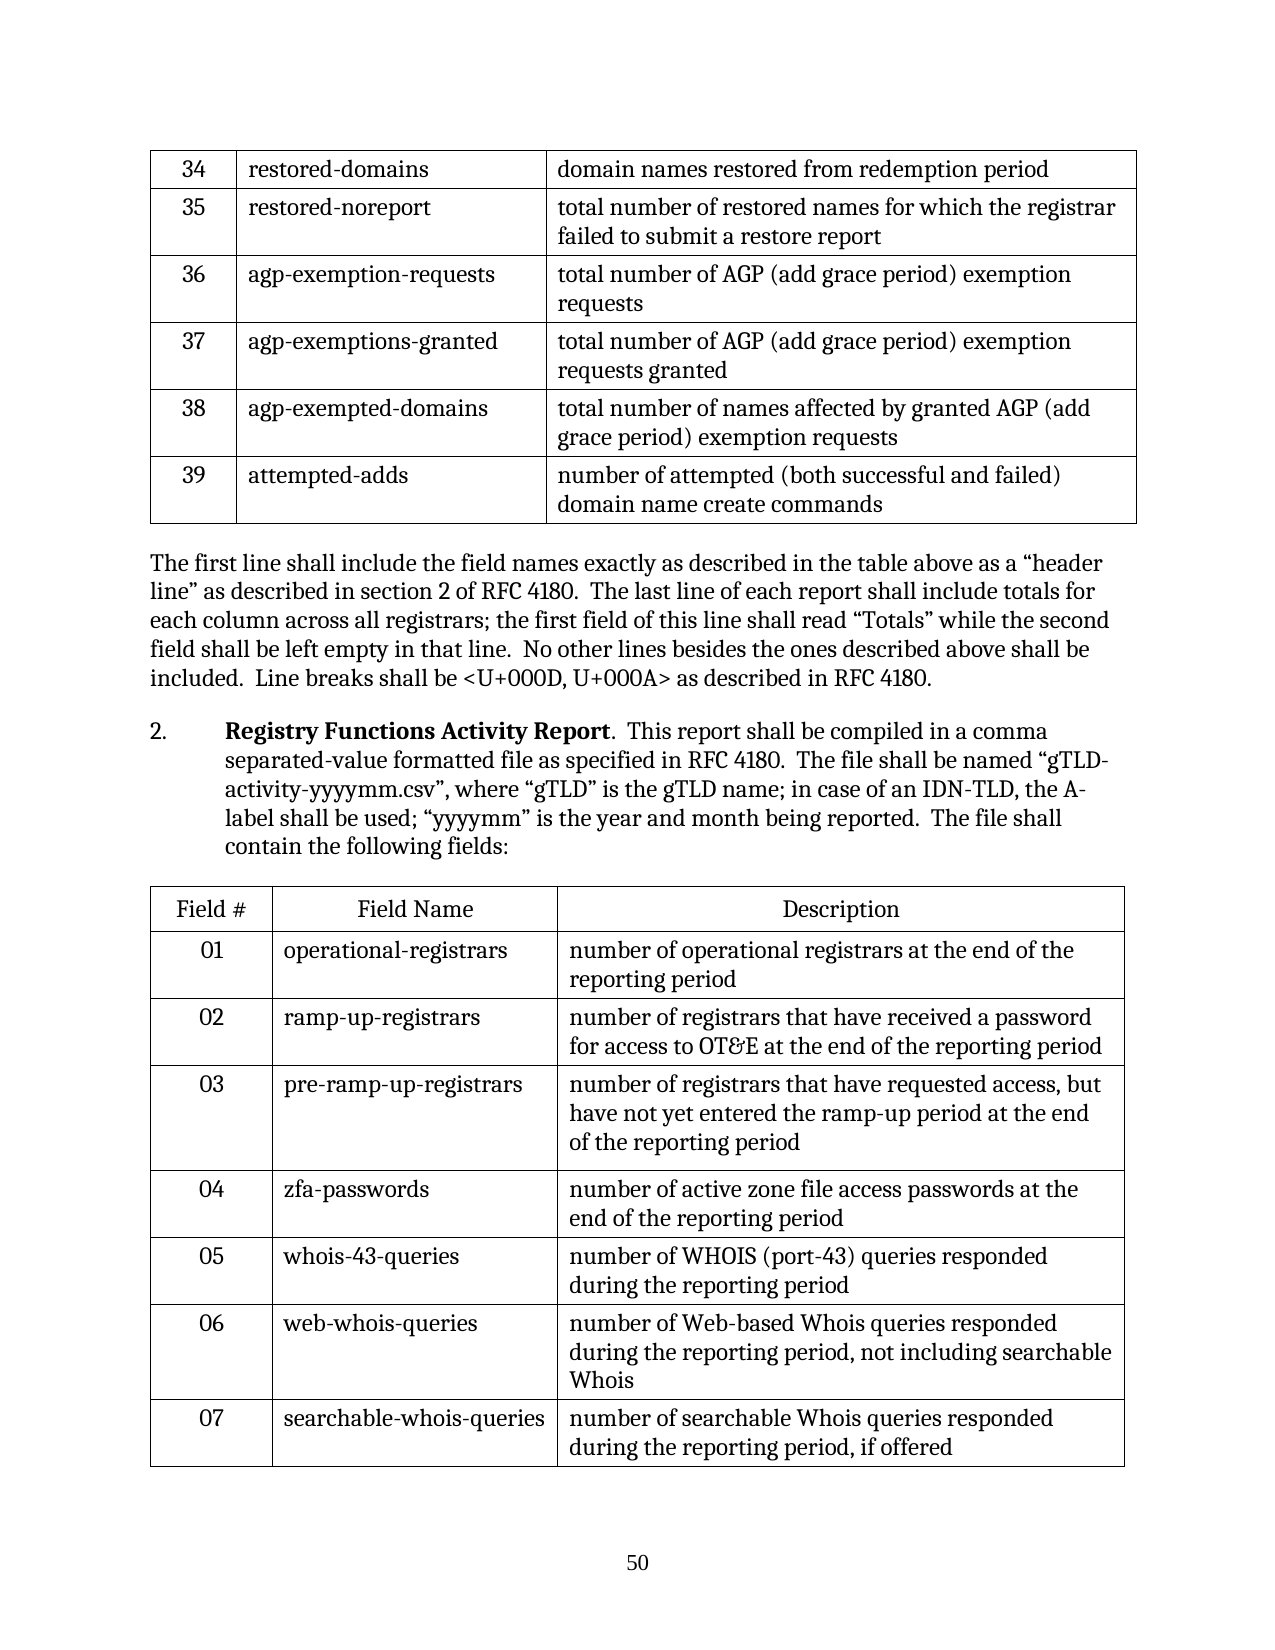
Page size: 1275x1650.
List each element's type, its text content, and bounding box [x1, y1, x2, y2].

table_cell 36 [151, 256, 236, 322]
table_cell 37 [151, 323, 236, 389]
table_cell 02 [151, 999, 272, 1065]
table_cell agp-exemptions-granted [237, 323, 546, 389]
table_cell total number of restored names for which the registrar failed to submit a restore report [547, 189, 1136, 255]
table_cell number of WHOIS (port-43) queries responded during the reporting period [558, 1238, 1124, 1303]
table_cell restored-domains [237, 151, 546, 188]
table_cell 34 [151, 151, 236, 188]
text Registry Functions Activity Report. This report shall be compiled in a comma separated-value formatted file as specified in RFC 4180. The file shall be named “gTLD-activity-yyyymm.csv”, where “gTLD” is the gTLD name; in case of an IDN-TLD, the A-label shall be used; “yyyymm” is the year and month being reported. The file shall contain the following fields: [150, 717, 1125, 861]
table_cell 01 [151, 932, 272, 998]
table_cell searchable-whois-queries [273, 1400, 557, 1466]
table_cell total number of names affected by granted AGP (add grace period) exemption requests [547, 390, 1136, 456]
table_cell number of registrars that have received a password for access to OT&E at the end of the reporting period [558, 999, 1124, 1065]
table_cell attempted-adds [237, 457, 546, 522]
table_header Field # [151, 887, 272, 931]
table_cell 04 [151, 1171, 272, 1237]
table_cell pre-ramp-up-registrars [273, 1066, 557, 1170]
table_header Description [558, 887, 1124, 931]
table_cell web-whois-queries [273, 1305, 557, 1399]
table_cell total number of AGP (add grace period) exemption requests granted [547, 323, 1136, 389]
table_header Field Name [273, 887, 557, 931]
table_cell number of operational registrars at the end of the reporting period [558, 932, 1124, 998]
table_cell 38 [151, 390, 236, 456]
table_cell number of searchable Whois queries responded during the reporting period, if offered [558, 1400, 1124, 1466]
table_cell number of registrars that have requested access, but have not yet entered the ramp-up period at the end of the reporting period [558, 1066, 1124, 1170]
table_cell 03 [151, 1066, 272, 1170]
table_cell 39 [151, 457, 236, 522]
table_cell agp-exempted-domains [237, 390, 546, 456]
table_cell total number of AGP (add grace period) exemption requests [547, 256, 1136, 322]
table_cell operational-registrars [273, 932, 557, 998]
table_cell zfa-passwords [273, 1171, 557, 1237]
table_cell 05 [151, 1238, 272, 1303]
text The first line shall include the field names exactly as described in the table above as a “header line” as described in section 2 of RFC 4180. The last line of each report shall include totals for each column across all registrars; the first field of this line shall read “Totals” while the second field shall be left empty in that line. No other lines besides the ones described above shall be included. Line breaks shall be <U+000D, U+000A> as described in RFC 4180. [150, 548, 1125, 692]
table_cell number of Web-based Whois queries responded during the reporting period, not including searchable Whois [558, 1305, 1124, 1399]
table_cell 06 [151, 1305, 272, 1399]
table_cell restored-noreport [237, 189, 546, 255]
table_cell number of active zone file access passwords at the end of the reporting period [558, 1171, 1124, 1237]
table_cell domain names restored from redemption period [547, 151, 1136, 188]
table_cell number of attempted (both successful and failed) domain name create commands [547, 457, 1136, 522]
table_cell agp-exemption-requests [237, 256, 546, 322]
table_cell ramp-up-registrars [273, 999, 557, 1065]
table_cell whois-43-queries [273, 1238, 557, 1303]
table_cell 35 [151, 189, 236, 255]
table_cell 07 [151, 1400, 272, 1466]
